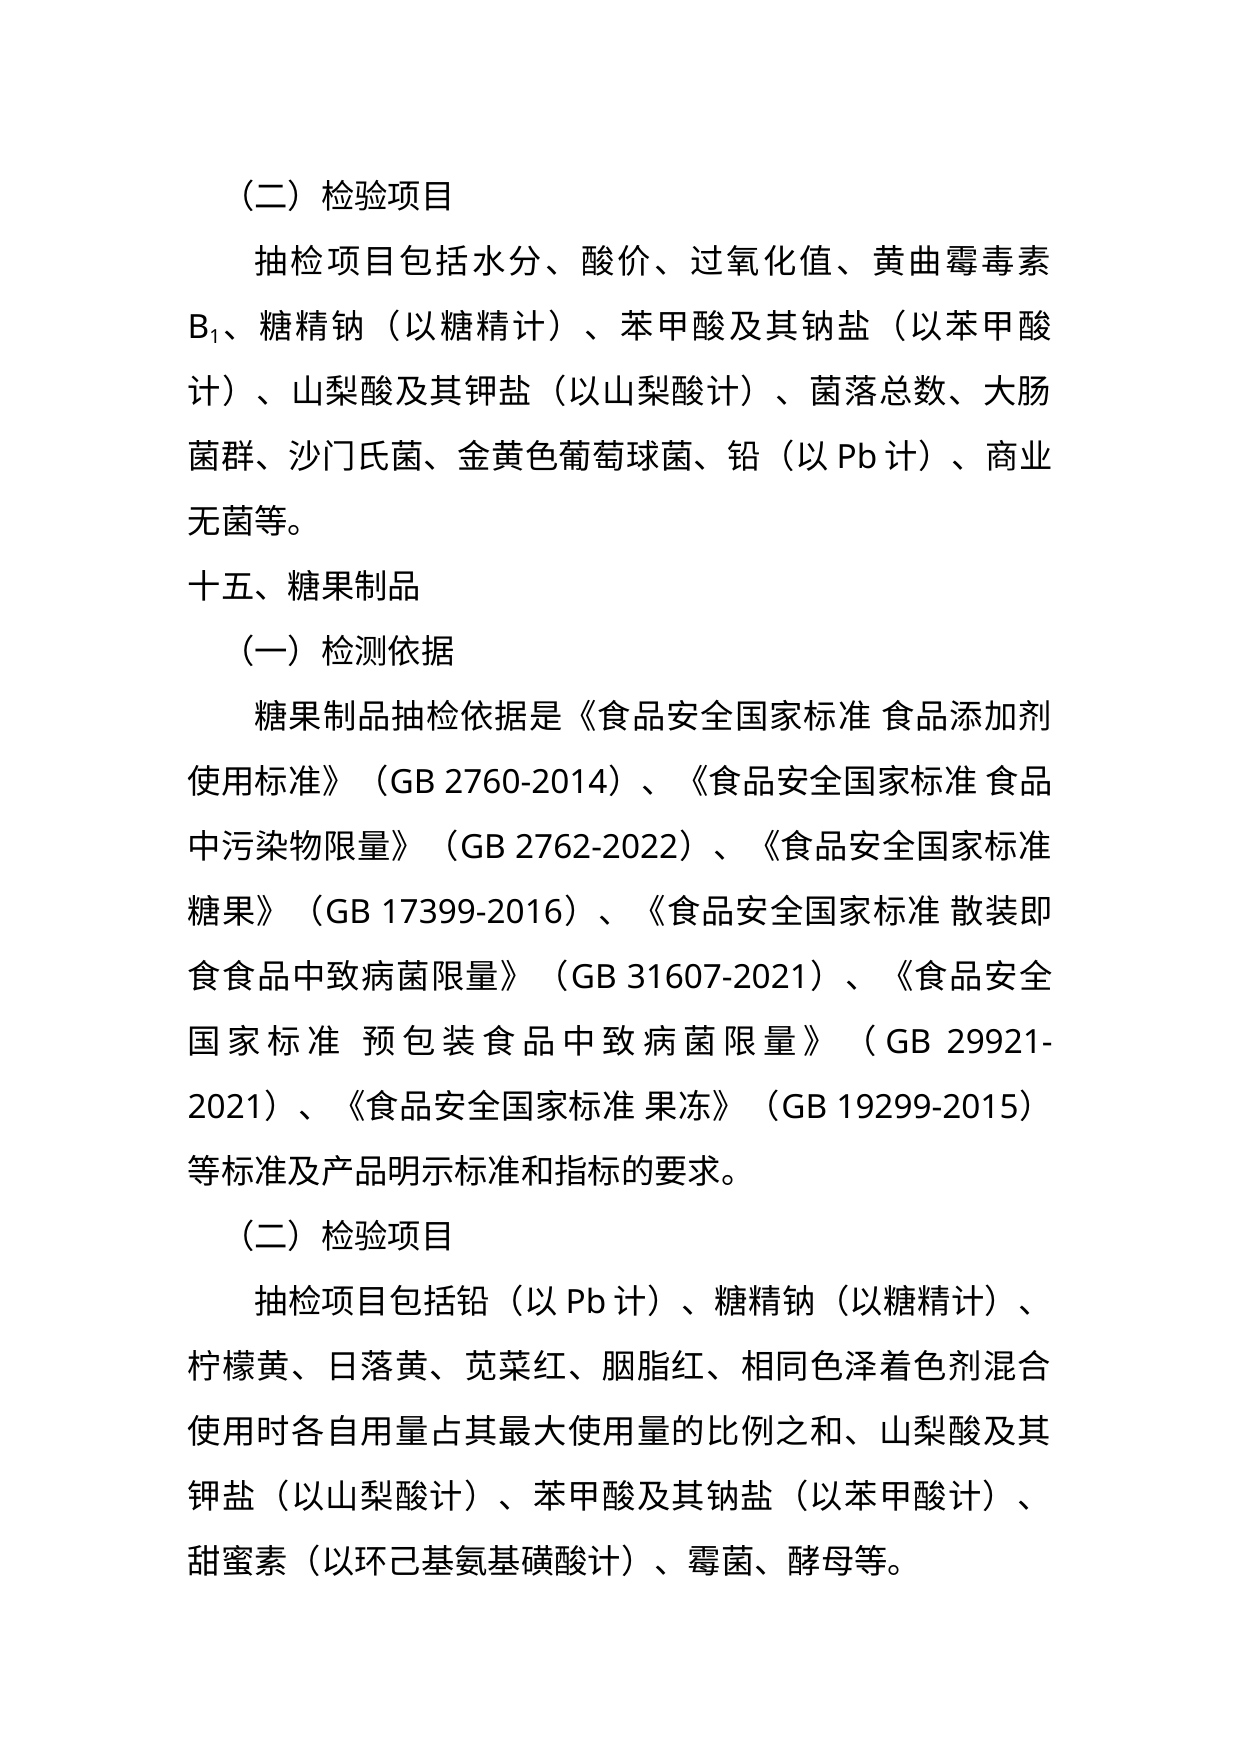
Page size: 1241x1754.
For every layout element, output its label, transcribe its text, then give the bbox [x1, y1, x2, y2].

text （一）检测依据 [187, 617, 1053, 682]
text （二）检验项目 [187, 1202, 1053, 1267]
subtitle 十五、糖果制品 [187, 552, 1053, 617]
text （二）检验项目 [187, 162, 1053, 227]
text 糖果制品抽检依据是《食品安全国家标准 食品添加剂使用标准》（GB 2760-2014）、《食品安全国家标准 食品中污染物限量》（GB 2762-2022）、《食品安全国家标准 糖果》（GB 17399-2016）、《食品安全国家标准 散装即食食品中致病菌限量》（GB 31607-2021）、《食品安全国家标准 预包装食品中致病菌限量》（GB 29921-2021）、《食品安全国家标准 果冻》（GB 19299-2015）等标准及产品明示标准和指标的要求。 [187, 682, 1053, 1202]
text 抽检项目包括铅（以Pb计）、糖精钠（以糖精计）、柠檬黄、日落黄、苋菜红、胭脂红、相同色泽着色剂混合使用时各自用量占其最大使用量的比例之和、山梨酸及其钾盐（以山梨酸计）、苯甲酸及其钠盐（以苯甲酸计）、甜蜜素（以环己基氨基磺酸计）、霉菌、酵母等。 [187, 1267, 1053, 1592]
text 抽检项目包括水分、酸价、过氧化值、黄曲霉毒素B1、糖精钠（以糖精计）、苯甲酸及其钠盐（以苯甲酸计）、山梨酸及其钾盐（以山梨酸计）、菌落总数、大肠菌群、沙门氏菌、金黄色葡萄球菌、铅（以Pb计）、商业无菌等。 [187, 227, 1053, 552]
